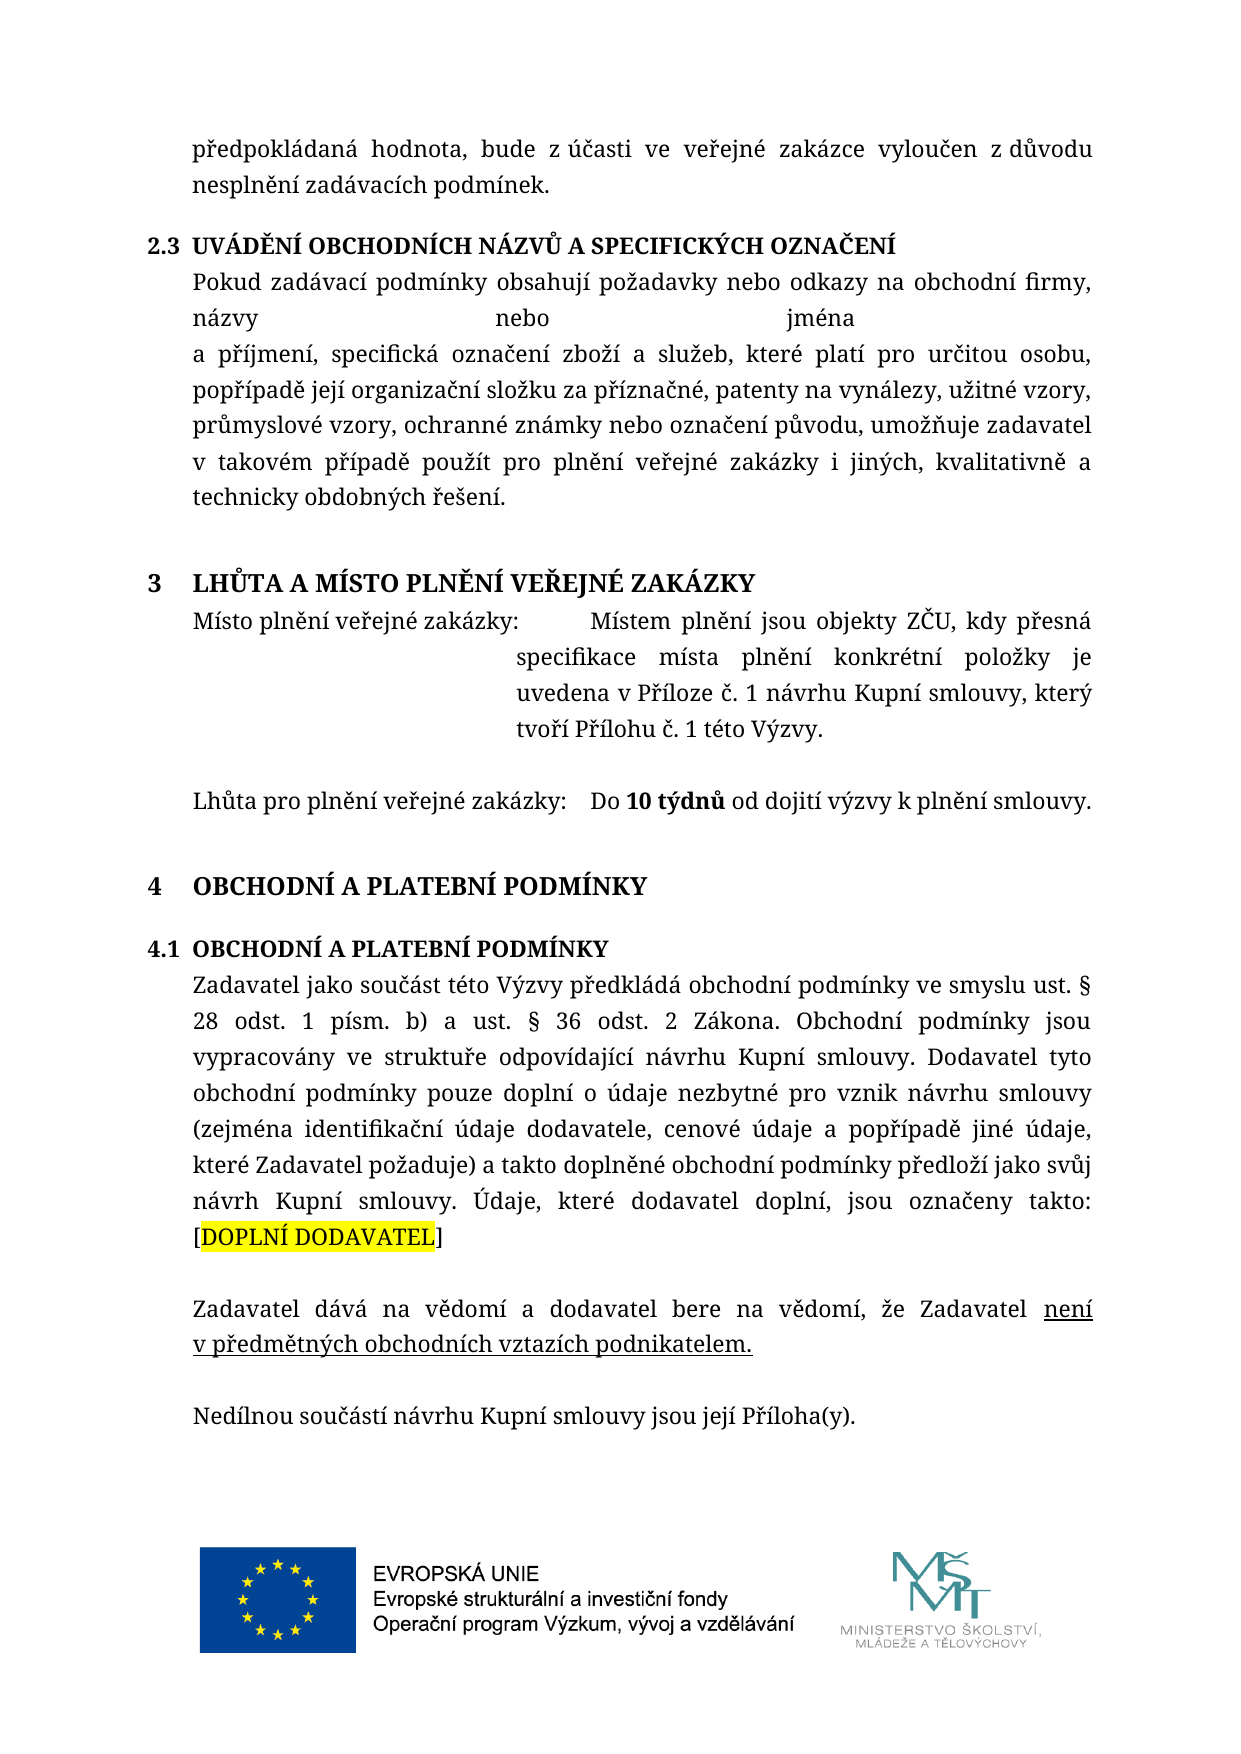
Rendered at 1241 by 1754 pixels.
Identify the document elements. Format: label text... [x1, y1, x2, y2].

subtitle OBCHODNÍ A PLATEBNÍ PODMÍNKY [148, 869, 1093, 903]
text Lhůta pro plnění veřejné zakázky: Do 10 týdnů od dojití výzvy k plnění smlouvy. [193, 784, 1093, 816]
subtitle UVÁDĚNÍ OBCHODNÍCH NÁZVŮ A SPECIFICKÝCH OZNAČENÍ [147, 230, 1093, 261]
picture [147, 1495, 1093, 1705]
text Zadavatel dává na vědomí a dodavatel bere na vědomí, že Zadavatel není v předmětných obchodních vztazích podnikatelem. [193, 1292, 1093, 1360]
subtitle LHŮTA A MÍSTO PLNĚNÍ VEŘEJNÉ ZAKÁZKY [148, 566, 1093, 600]
text Místo plnění veřejné zakázky: Místem plnění jsou objekty ZČU, kdy přesná specifikace místa plnění konkrétní položky je uvedena v Příloze č. 1 návrhu Kupní smlouvy, který tvoří Přílohu č. 1 této Výzvy. [193, 605, 1093, 744]
text Pokud zadávací podmínky obsahují požadavky nebo odkazy na obchodní firmy, názvy nebo jména a příjmení, specifická označení zboží a služeb, které platí pro určitou osobu, popřípadě její organizační složku za příznačné, patenty na vynálezy, užitné vzory, průmyslové vzory, ochranné známky nebo označení původu, umožňuje zadavatel v takovém případě použít pro plnění veřejné zakázky i jiných, kvalitativně a technicky obdobných řešení. [192, 266, 1093, 513]
text Zadavatel jako součást této Výzvy předkládá obchodní podmínky ve smyslu ust. § 28 odst. 1 písm. b) a ust. § 36 odst. 2 Zákona. Obchodní podmínky jsou vypracovány ve struktuře odpovídající návrhu Kupní smlouvy. Dodavatel tyto obchodní podmínky pouze doplní o údaje nezbytné pro vznik návrhu smlouvy (zejména identifikační údaje dodavatele, cenové údaje a popřípadě jiné údaje, které Zadavatel požaduje) a takto doplněné obchodní podmínky předloží jako svůj návrh Kupní smlouvy. Údaje, které dodavatel doplní, jsou označeny takto: [DOPLNÍ DODAVATEL] [193, 969, 1093, 1252]
subtitle OBCHODNÍ A PLATEBNÍ PODMÍNKY [147, 933, 1093, 964]
text Nedílnou součástí návrhu Kupní smlouvy jsou její Příloha(y). [193, 1400, 1093, 1432]
